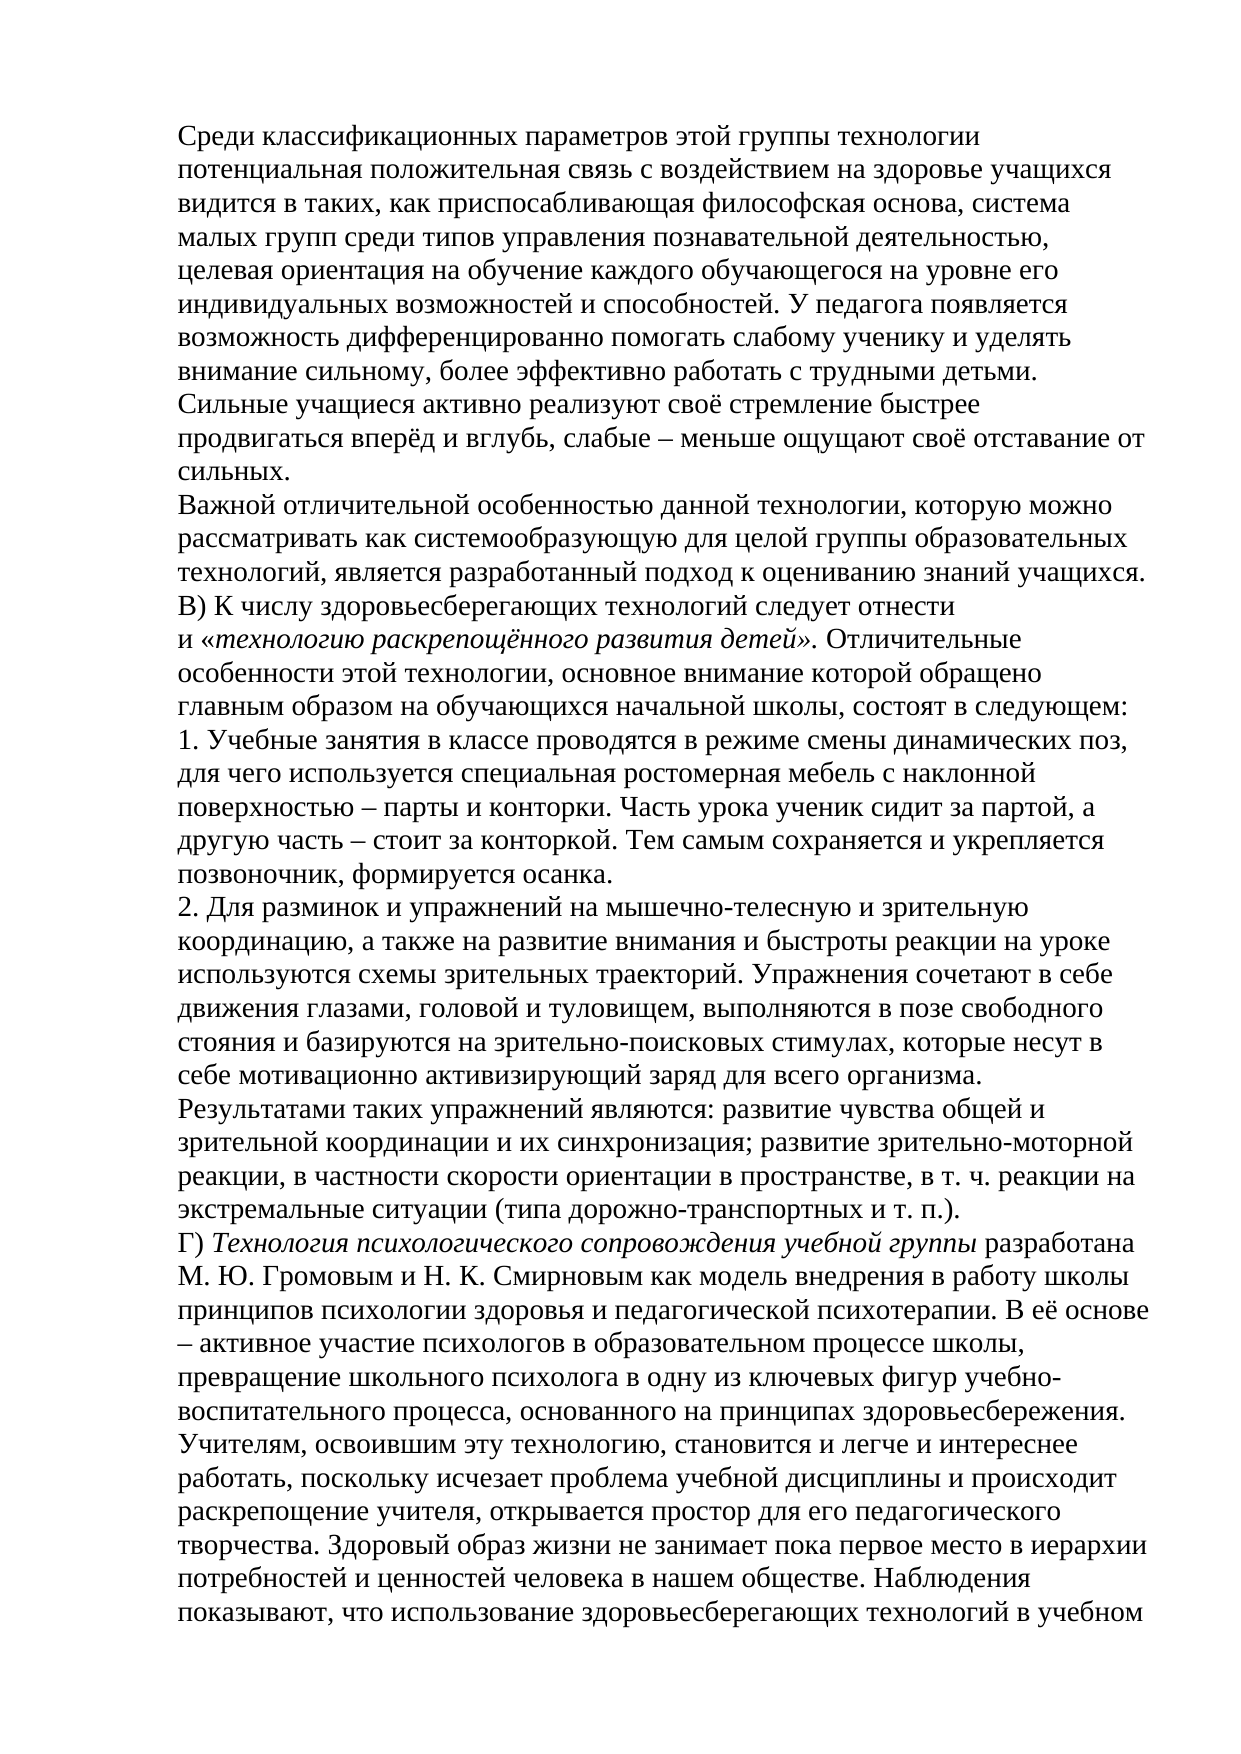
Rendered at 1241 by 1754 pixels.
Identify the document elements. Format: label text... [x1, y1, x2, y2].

text Среди классификационных параметров этой группы технологии потенциальная положительная связь с воздействием на здоровье учащихся видится в таких, как приспосабливающая философская основа, система малых групп среди типов управления познавательной деятельностью, целевая ориентация на обучение каждого обучающегося на уровне его индивидуальных возможностей и способностей. У педагога появляется возможность дифференцированно помогать слабому ученику и уделять внимание сильному, более эффективно работать с трудными детьми. Сильные учащиеся активно реализуют своё стремление быстрее продвигаться вперёд и вглубь, слабые – меньше ощущают своё отставание от сильных. [177, 118, 1152, 487]
text 2. Для разминок и упражнений на мышечно-телесную и зрительную координацию, а также на развитие внимания и быстроты реакции на уроке используются схемы зрительных траекторий. Упражнения сочетают в себе движения глазами, головой и туловищем, выполняются в позе свободного стояния и базируются на зрительно-поисковых стимулах, которые несут в себе мотивационно активизирующий заряд для всего организма. Результатами таких упражнений являются: развитие чувства общей и зрительной координации и их синхронизация; развитие зрительно-моторной реакции, в частности скорости ориентации в пространстве, в т. ч. реакции на экстремальные ситуации (типа дорожно-транспортных и т. п.). [177, 889, 1152, 1225]
text В) К числу здоровьесберегающих технологий следует отнести и «технологию раскрепощённого развития детей». Отличительные особенности этой технологии, основное внимание которой обращено главным образом на обучающихся начальной школы, состоят в следующем: [177, 588, 1152, 722]
text Важной отличительной особенностью данной технологии, которую можно рассматривать как системообразующую для целой группы образовательных технологий, является разработанный подход к оцениванию знаний учащихся. [177, 487, 1152, 588]
text 1. Учебные занятия в классе проводятся в режиме смены динамических поз, для чего используется специальная ростомерная мебель с наклонной поверхностью – парты и конторки. Часть урока ученик сидит за партой, а другую часть – стоит за конторкой. Тем самым сохраняется и укрепляется позвоночник, формируется осанка. [177, 722, 1152, 889]
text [177, 1225, 1152, 1627]
